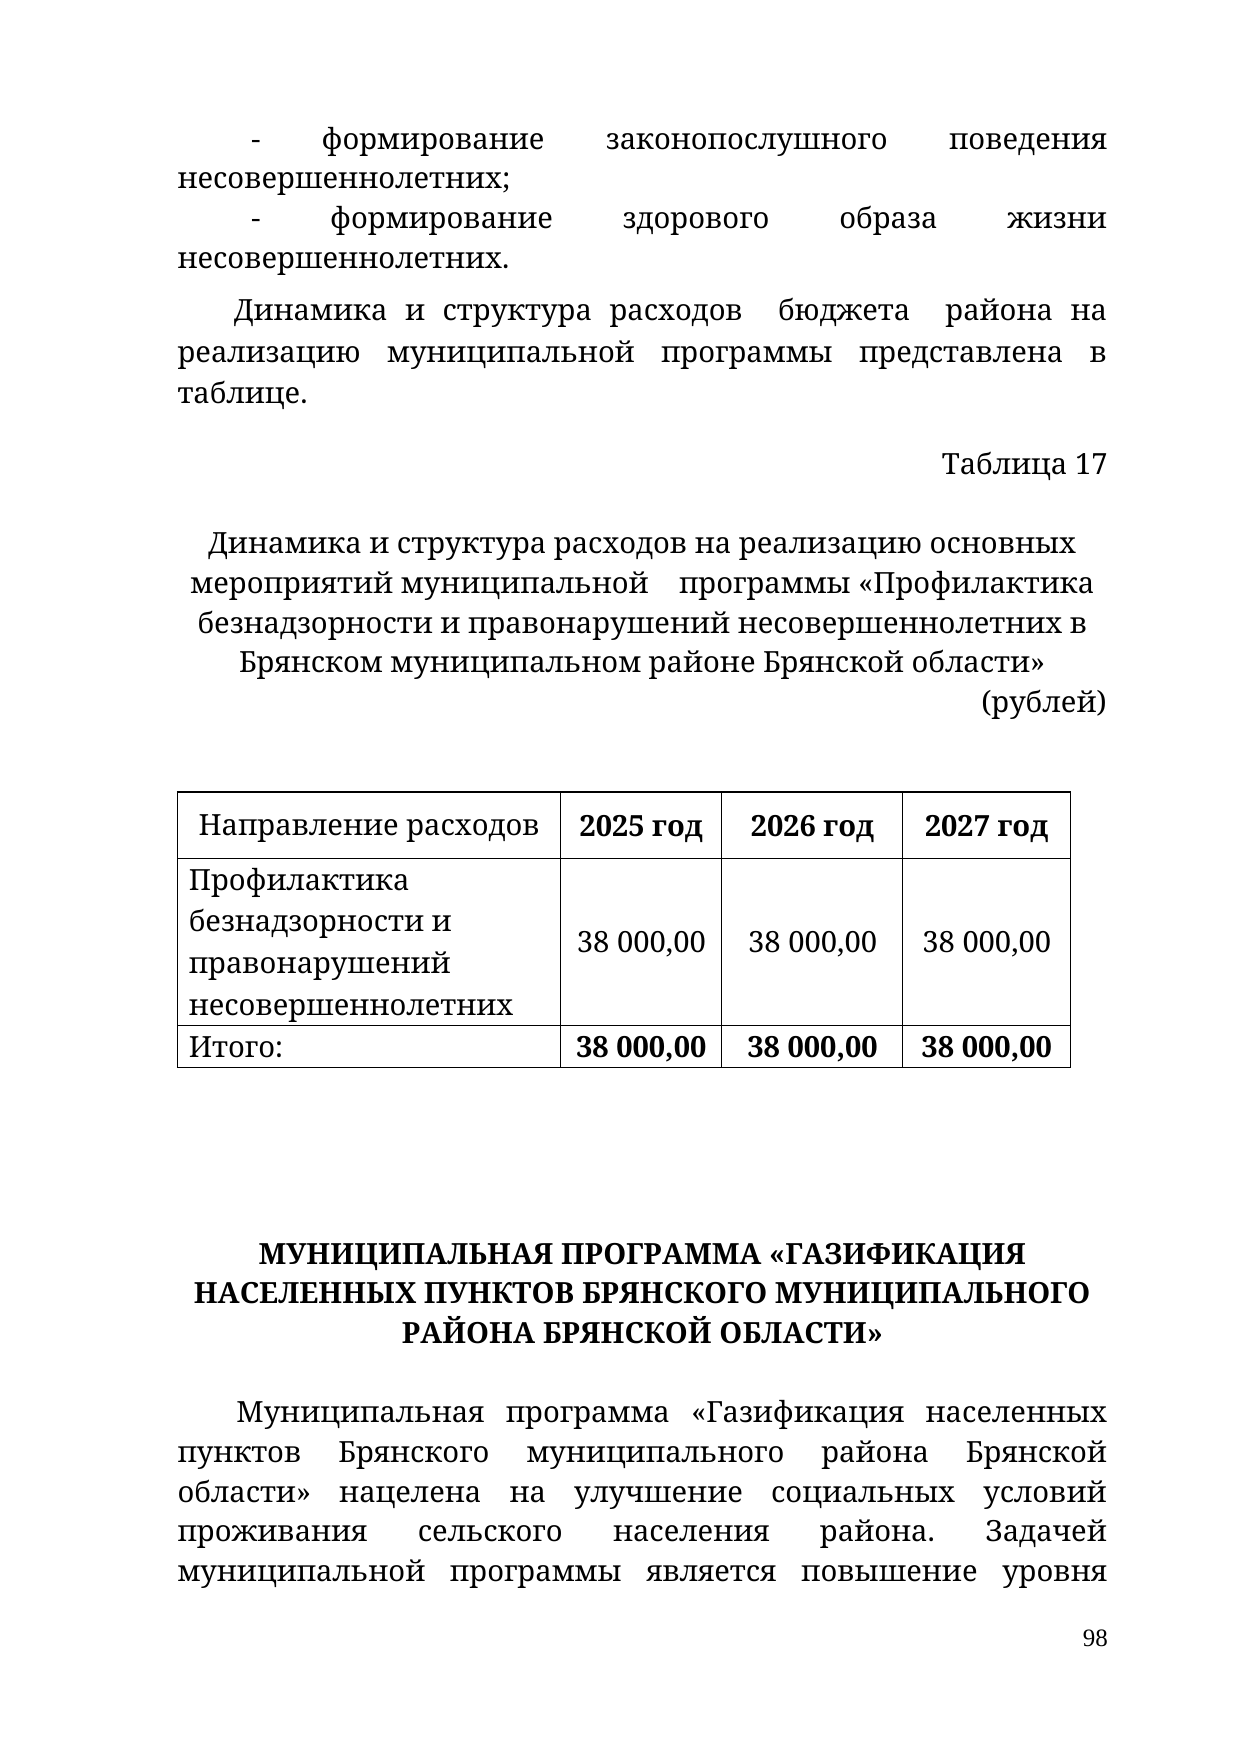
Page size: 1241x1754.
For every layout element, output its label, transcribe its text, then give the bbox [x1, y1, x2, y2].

text Динамика и структура расходов на реализацию основных мероприятий муниципальной программы «Профилактика безнадзорности и правонарушений несовершеннолетних в Брянском муниципальном районе Брянской области» [177, 522, 1107, 681]
table_cell 38 000,00 [722, 1026, 902, 1067]
table_header 2027 год [903, 793, 1070, 858]
table_header 2026 год [722, 793, 902, 858]
table_cell 38 000,00 [561, 1026, 721, 1067]
table_cell 38 000,00 [903, 859, 1070, 1025]
table_cell 38 000,00 [561, 859, 721, 1025]
text Таблица 17 [177, 414, 1107, 483]
table_header 2025 год [561, 793, 721, 858]
text - формирование законопослушного поведения несовершеннолетних; [177, 118, 1107, 197]
text муниципальная программа «Газификация населенных пунктов Брянского МУНИЦИПАЛЬНОГО района бРЯНСКОЙ ОБЛАСТИ» [177, 1233, 1107, 1352]
table_cell 38 000,00 [722, 859, 902, 1025]
table_cell Профилактика безнадзорности и правонарушений несовершеннолетних [178, 859, 560, 1025]
table_header Направление расходов [178, 793, 560, 858]
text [177, 1392, 1107, 1590]
table_cell 38 000,00 [903, 1026, 1070, 1067]
text Динамика и структура расходов бюджета района на реализацию муниципальной программы представлена в таблице. [177, 289, 1107, 412]
table_cell Итого: [178, 1026, 560, 1067]
text - формирование здорового образа жизни несовершеннолетних. [177, 197, 1107, 277]
text (рублей) [177, 681, 1107, 721]
